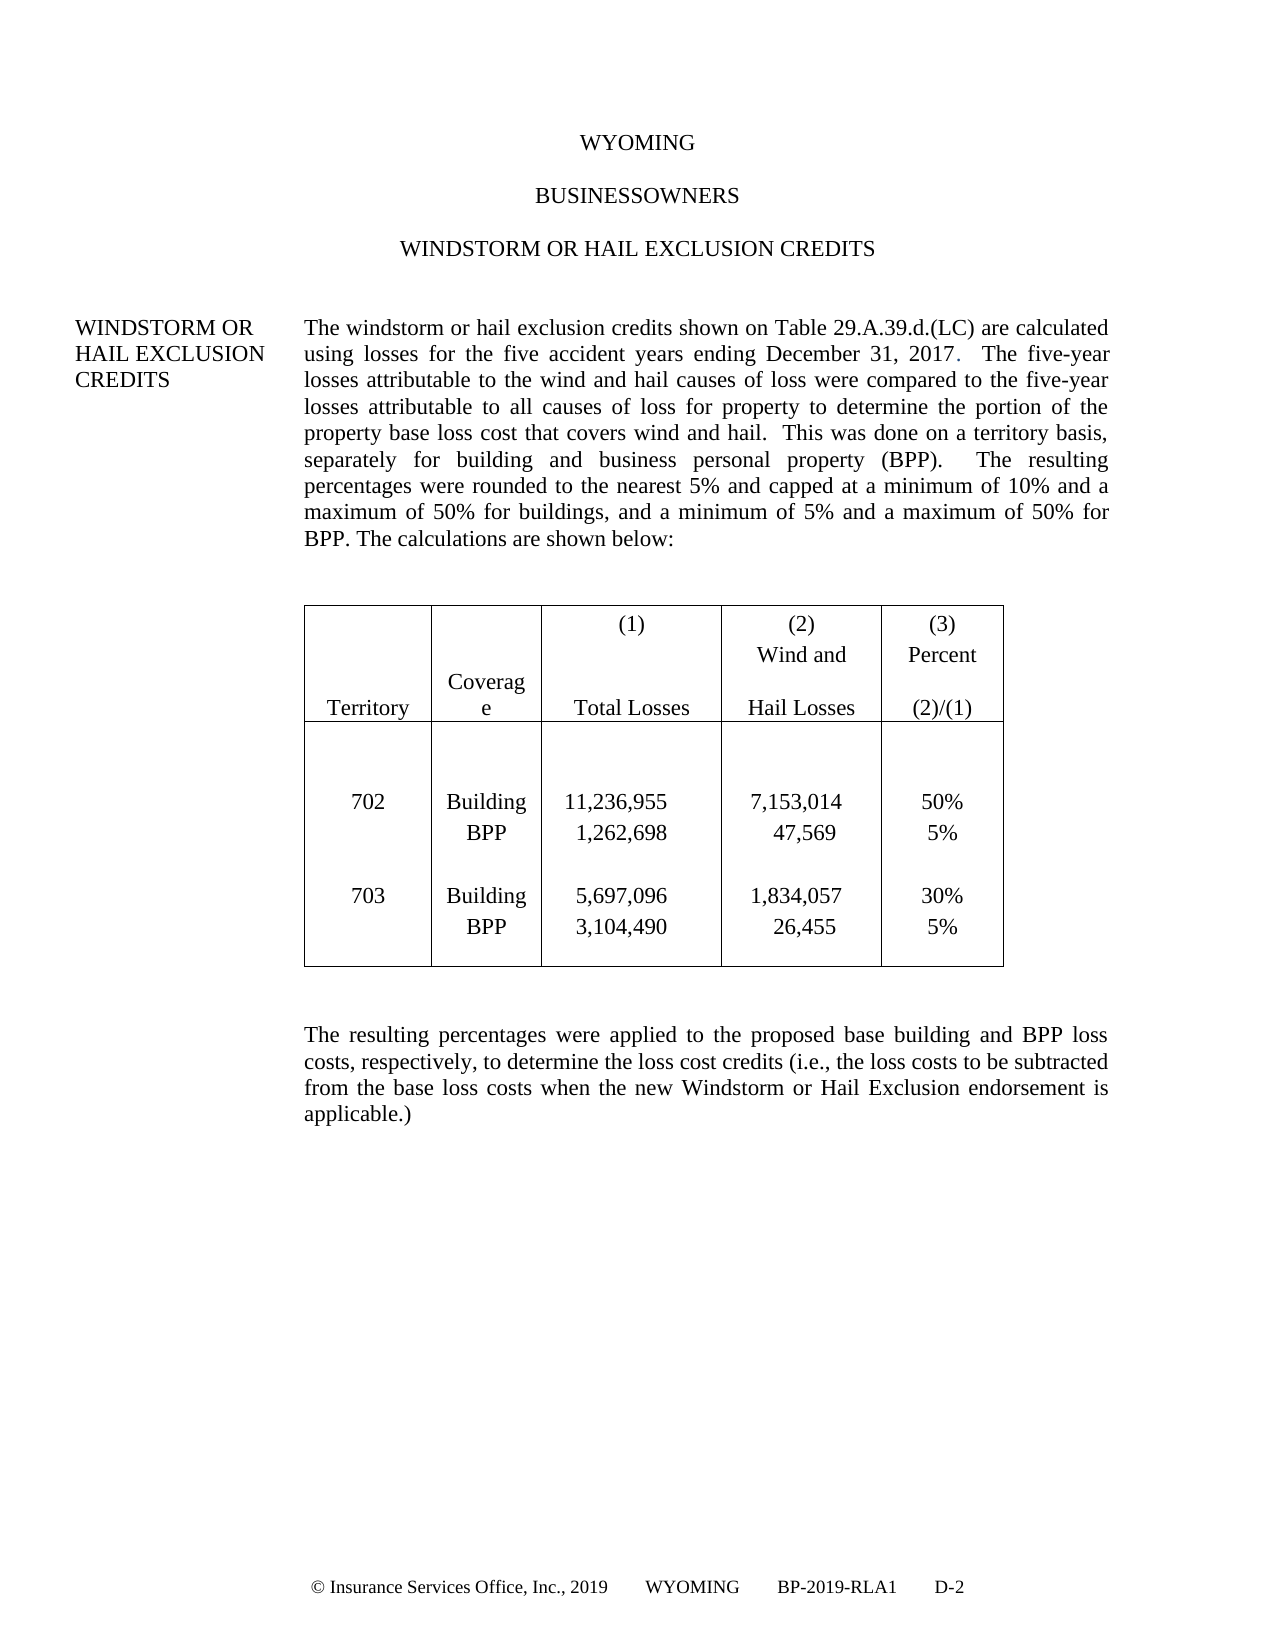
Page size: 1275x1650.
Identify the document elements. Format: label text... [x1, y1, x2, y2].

text BUSINESSOWNERS [75, 182, 1200, 208]
text WINDSTORM OR HAIL EXCLUSION CREDITS [75, 235, 1200, 261]
text WYOMING [75, 129, 1200, 156]
table_header The windstorm or hail exclusion credits shown on Table 29.A.39.d.(LC) are calculated using losses for the five accident years ending December 31, 2017. The five-year losses attributable to the wind and hail causes of loss were compared to the five-year losses attributable to all causes of loss for property to determine the portion of the property base loss cost that covers wind and hail. This was done on a territory basis, separately for building and business personal property (BPP). The resulting percentages were rounded to the nearest 5% and capped at a minimum of 10% and a maximum of 50% for buildings, and a minimum of 5% and a maximum of 50% for BPP. The calculations are shown below: The resulting percentages were applied to the proposed base building and BPP loss costs, respectively, to determine the loss cost credits (i.e., the loss costs to be subtracted from the base loss costs when the new Windstorm or Hail Exclusion endorsement is applicable.) [293, 314, 1121, 1127]
table_header WINDSTORM OR HAIL EXCLUSION CREDITS [64, 314, 293, 1127]
